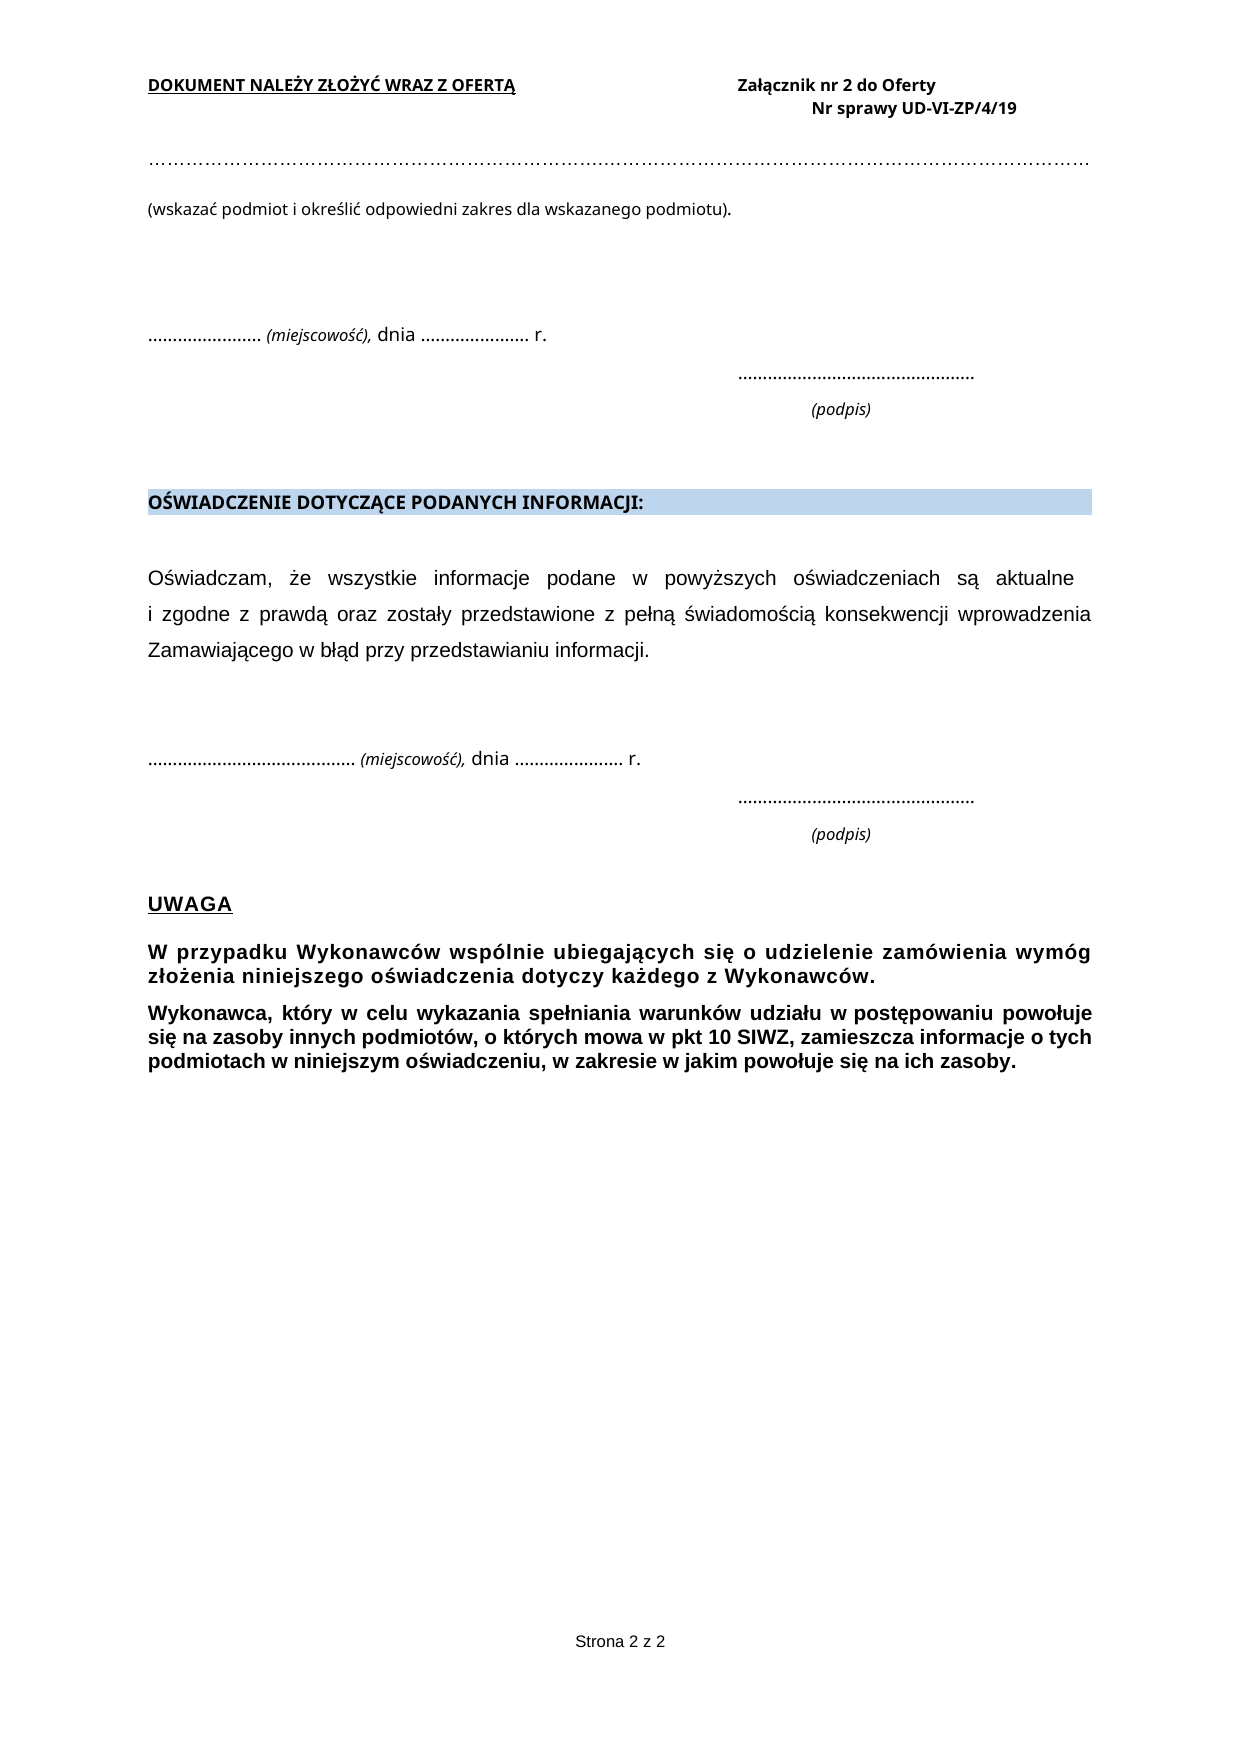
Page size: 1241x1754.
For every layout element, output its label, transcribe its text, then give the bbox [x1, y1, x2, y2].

text ………………………………………… [148, 784, 1092, 809]
text UWAGA [148, 892, 1092, 916]
text ……………………………………………………………….…………………………………………………………………… (wskazać podmiot i określić odpowiedni zakres dla wskazanego podmiotu). [148, 148, 1092, 220]
text ………………………….….……. (miejscowość), dnia …………………. r. [148, 746, 1092, 771]
text …………….……. (miejscowość), dnia …………………. r. [148, 321, 1092, 347]
text OŚWIADCZENIE DOTYCZĄCE PODANYCH INFORMACJI: [148, 489, 1092, 515]
text (podpis) [738, 822, 1092, 845]
text Oświadczam, że wszystkie informacje podane w powyższych oświadczeniach są aktualne i zgodne z prawdą oraz zostały przedstawione z pełną świadomością konsekwencji wprowadzenia Zamawiającego w błąd przy przedstawianiu informacji. [148, 566, 1092, 662]
text Wykonawca, który w celu wykazania spełniania warunków udziału w postępowaniu powołuje się na zasoby innych podmiotów, o których mowa w pkt 10 SIWZ, zamieszcza informacje o tych podmiotach w niniejszym oświadczeniu, w zakresie w jakim powołuje się na ich zasoby. [148, 1001, 1092, 1072]
text W przypadku Wykonawców wspólnie ubiegających się o udzielenie zamówienia wymóg złożenia niniejszego oświadczenia dotyczy każdego z Wykonawców. [148, 940, 1092, 988]
text (podpis) [738, 398, 1092, 421]
text ………………………………………… [148, 360, 1092, 385]
